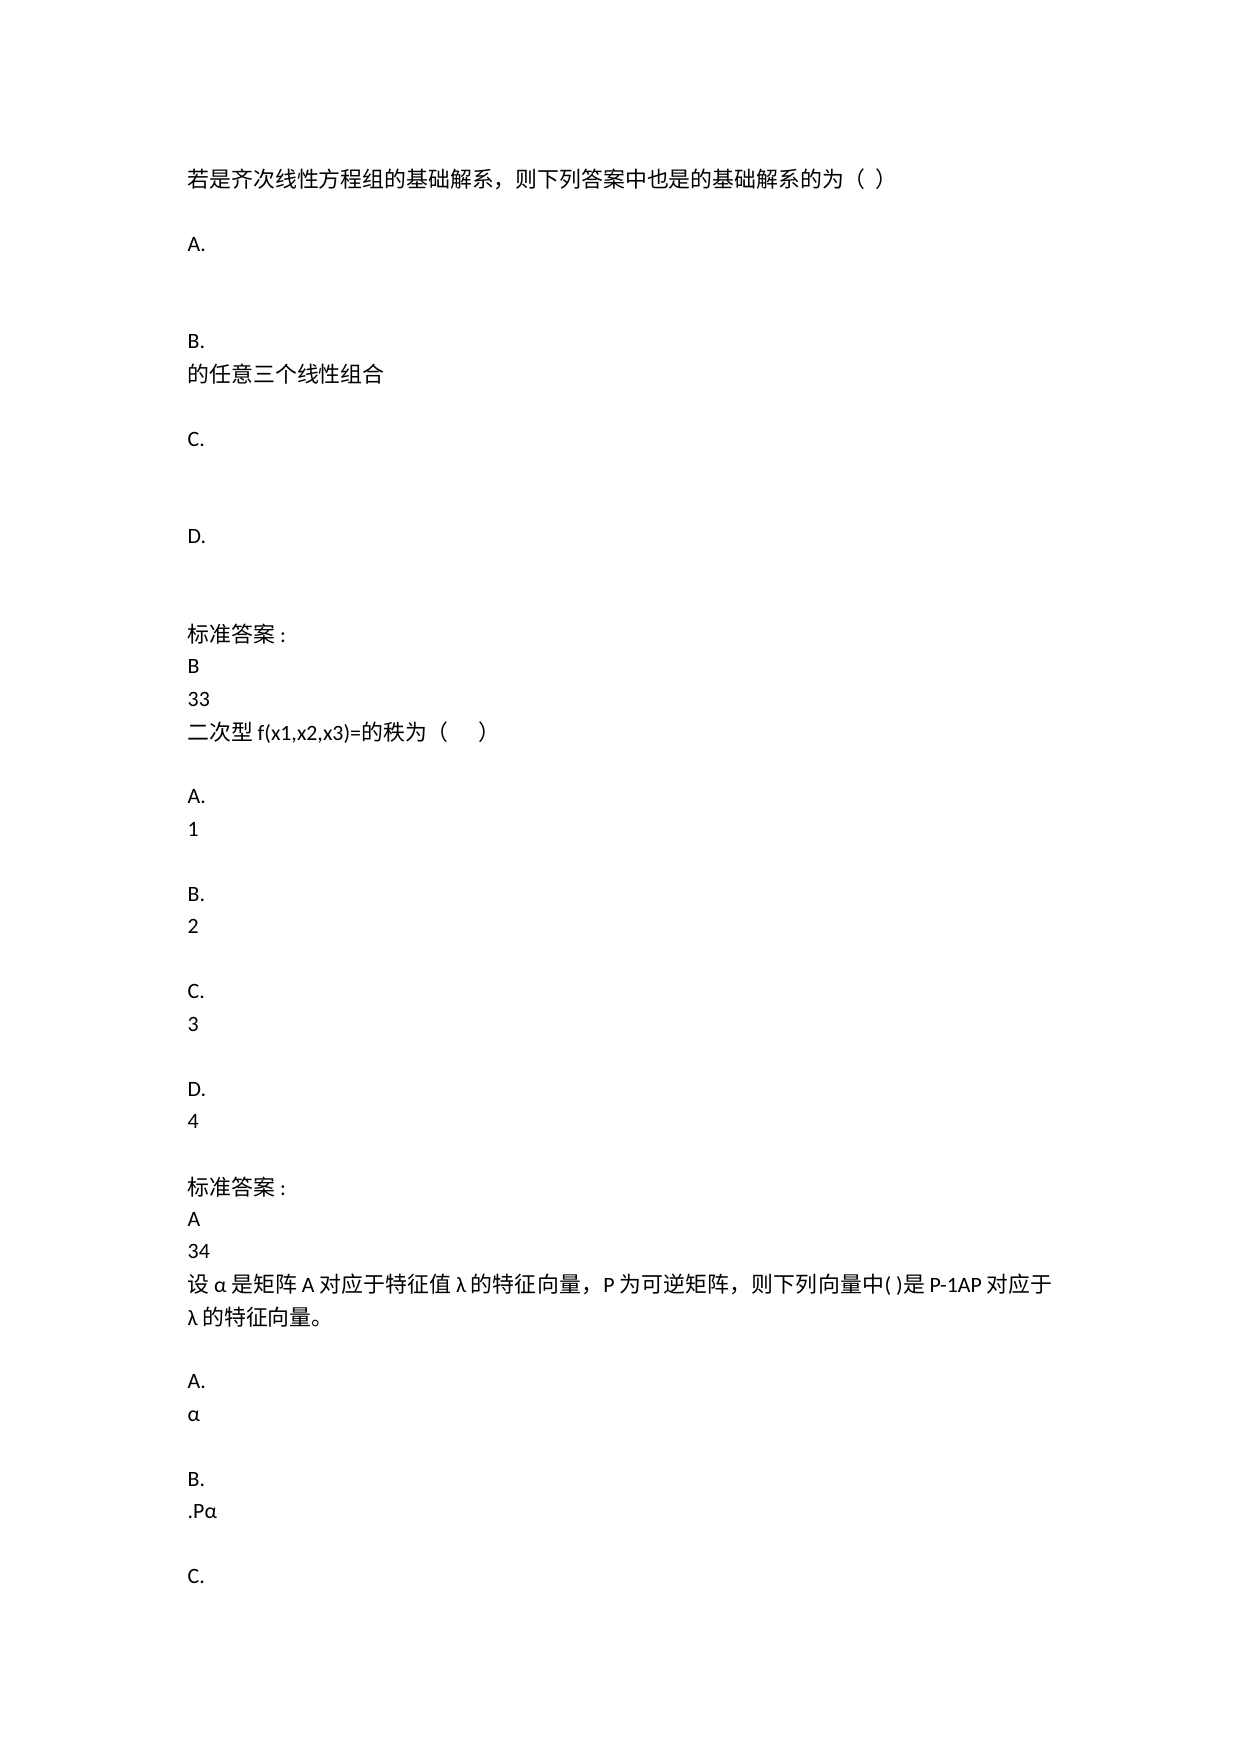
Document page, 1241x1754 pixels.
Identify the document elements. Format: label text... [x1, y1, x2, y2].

text 的任意三个线性组合 [187, 357, 1053, 389]
text C. [187, 422, 1053, 454]
text A. [187, 779, 1053, 812]
text 若是齐次线性方程组的基础解系，则下列答案中也是的基础解系的为（ ） [187, 162, 1053, 194]
text 标准答案 : [187, 617, 1053, 649]
text B. [187, 1462, 1053, 1494]
text .Pα [187, 1494, 1053, 1527]
text 34 [187, 1234, 1053, 1267]
text 3 [187, 1007, 1053, 1039]
text A [187, 1202, 1053, 1234]
text 2 [187, 909, 1053, 942]
text B [187, 649, 1053, 682]
text B. [187, 877, 1053, 909]
text 1 [187, 812, 1053, 844]
text 设α是矩阵A对应于特征值λ的特征向量，P为可逆矩阵，则下列向量中( )是P-1AP对应于λ的特征向量。 [187, 1267, 1053, 1332]
text D. [187, 519, 1053, 552]
text 33 [187, 682, 1053, 714]
text 二次型f(x1,x2,x3)=的秩为（ ） [187, 714, 1053, 747]
text B. [187, 324, 1053, 357]
text C. [187, 974, 1053, 1007]
text 4 [187, 1104, 1053, 1137]
text 标准答案 : [187, 1169, 1053, 1202]
text D. [187, 1072, 1053, 1104]
text C. [187, 1559, 1053, 1592]
text α [187, 1397, 1053, 1429]
text A. [187, 227, 1053, 259]
text A. [187, 1364, 1053, 1397]
